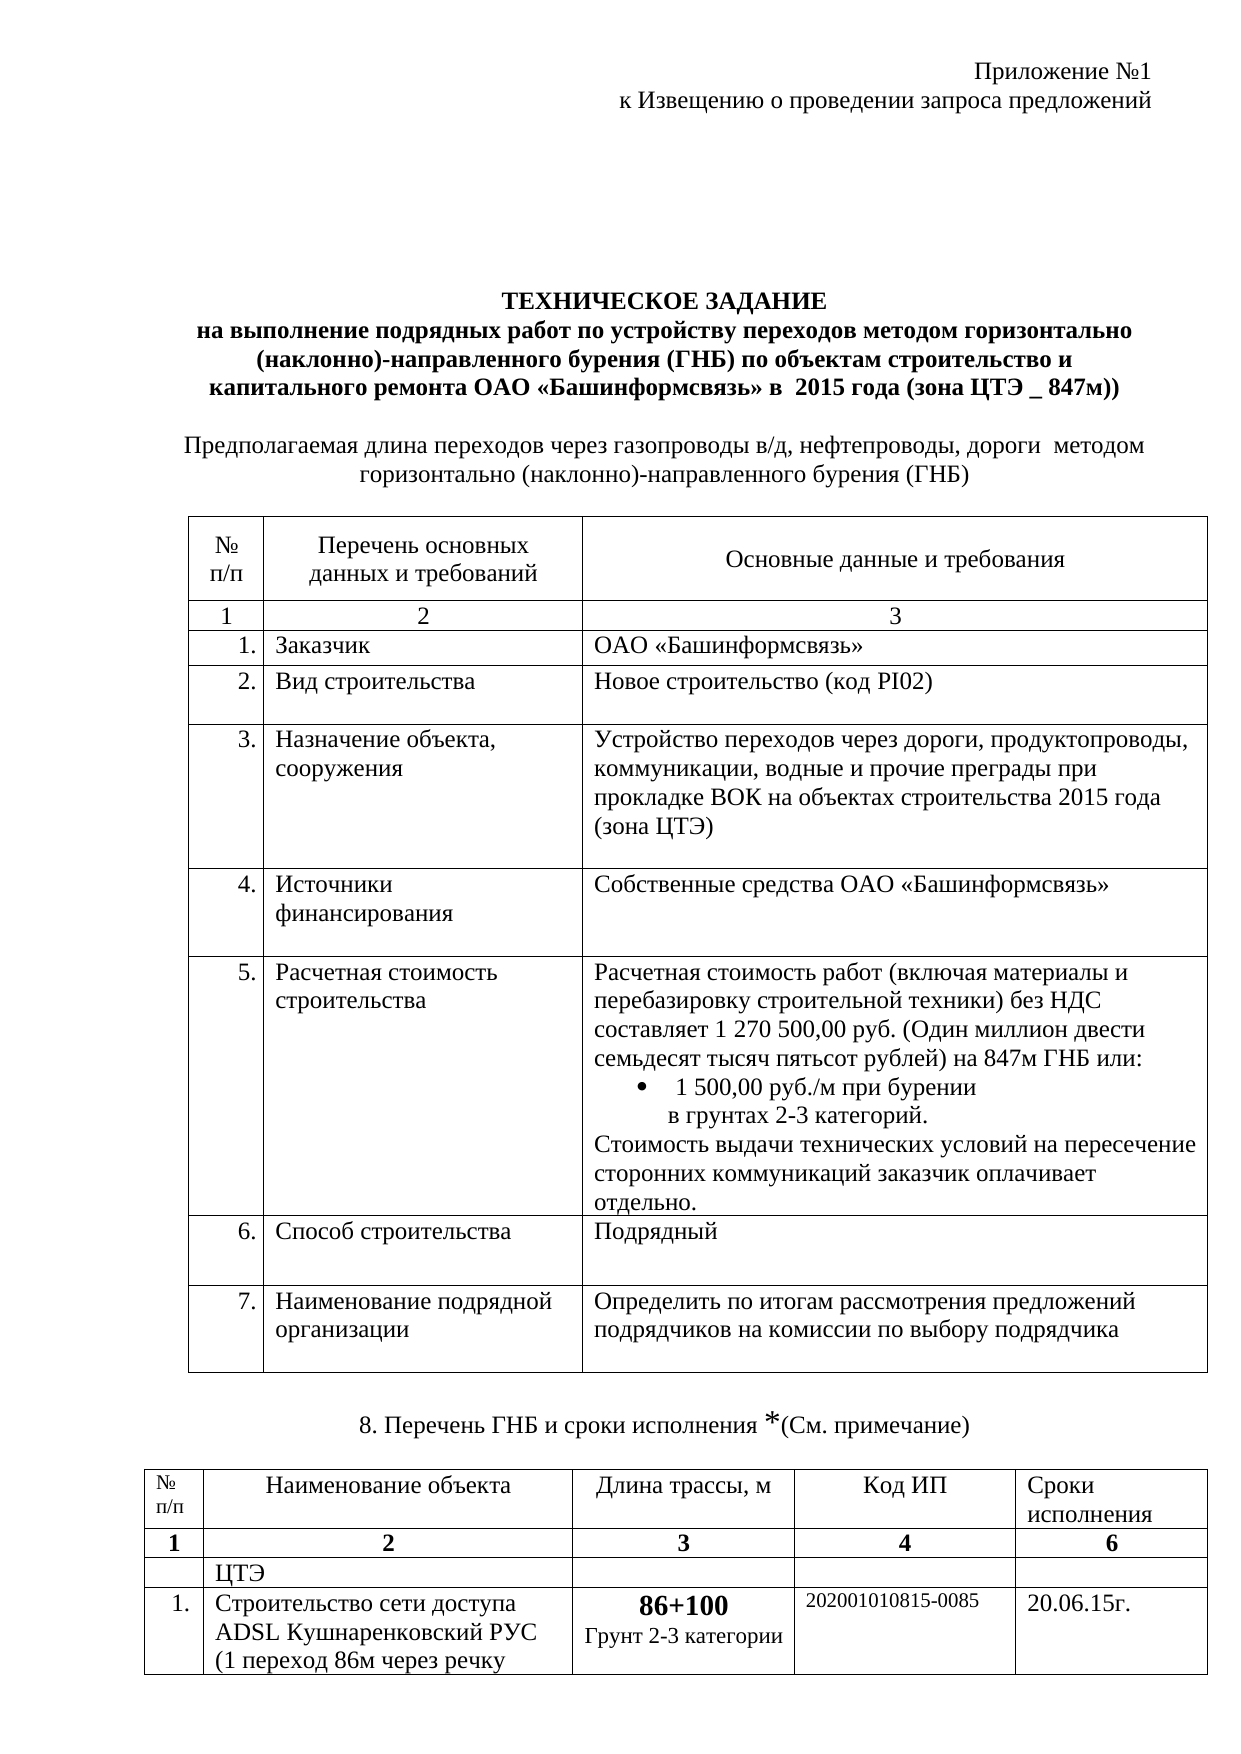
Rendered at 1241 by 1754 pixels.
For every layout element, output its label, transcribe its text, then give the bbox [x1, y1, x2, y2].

table_header № п/п [189, 517, 263, 600]
table_cell Источники финансирования [264, 869, 582, 956]
table_cell [189, 725, 263, 868]
table_cell Подрядный [583, 1216, 1207, 1285]
table_cell ОАО «Башинформсвязь» [583, 631, 1207, 665]
text ТЕХНИЧЕСКОЕ ЗАДАНИЕ [177, 286, 1152, 315]
table_header Перечень основных данных и требований [264, 517, 582, 600]
text к Извещению о проведении запроса предложений [177, 85, 1152, 114]
table_cell 2 [264, 601, 582, 629]
table_cell Заказчик [264, 631, 582, 665]
table_cell [189, 957, 263, 1215]
table_cell ЦТЭ [204, 1558, 572, 1587]
table_cell [573, 1558, 794, 1587]
table_cell Наименование подрядной организации [264, 1286, 582, 1372]
table_header Сроки исполнения [1016, 1470, 1207, 1527]
table_cell 4 [795, 1529, 1015, 1557]
table_cell 20.06.15г. [1016, 1588, 1207, 1674]
table_header Основные данные и требования [583, 517, 1207, 600]
table_cell Определить по итогам рассмотрения предложений подрядчиков на комиссии по выбору подрядчика [583, 1286, 1207, 1372]
table_header Наименование объекта [204, 1470, 572, 1527]
table_cell [189, 666, 263, 723]
table_cell 1 [189, 601, 263, 629]
table_cell 3 [573, 1529, 794, 1557]
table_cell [573, 1588, 794, 1674]
table_cell [189, 1286, 263, 1372]
table_header Длина трассы, м [573, 1470, 794, 1527]
table_cell [145, 1588, 203, 1674]
text Предполагаемая длина переходов через газопроводы в/д, нефтепроводы, дороги методом горизонтально (наклонно)-направленного бурения (ГНБ) [177, 430, 1152, 487]
table_header Код ИП [795, 1470, 1015, 1527]
text на выполнение подрядных работ по устройству переходов методом горизонтально (наклонно)-направленного бурения (ГНБ) по объектам строительство и капитального ремонта ОАО «Башинформсвязь» в 2015 года (зона ЦТЭ _ 847м)) [177, 315, 1152, 401]
table_cell Новое строительство (код PI02) [583, 666, 1207, 723]
table_header № п/п [145, 1470, 203, 1527]
table_cell 202001010815-0085 [795, 1588, 1015, 1674]
table_cell [189, 869, 263, 956]
table_cell 6 [1016, 1529, 1207, 1557]
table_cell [204, 1588, 572, 1674]
table_cell [189, 1216, 263, 1285]
table_cell 1 [145, 1529, 203, 1557]
table_cell Назначение объекта, сооружения [264, 725, 582, 868]
table_cell Расчетная стоимость работ (включая материалы и перебазировку строительной техники) без НДС составляет 1 270 500,00 руб. (Один миллион двести семьдесят тысяч пятьсот рублей) на 847м ГНБ или: 1 500,00 руб./м при бурении в грунтах 2-3 категорий. Стоимость выдачи технических условий на пересечение сторонних коммуникаций заказчик оплачивает отдельно. [583, 957, 1207, 1215]
table_cell Собственные средства ОАО «Башинформсвязь» [583, 869, 1207, 956]
table_cell [145, 1558, 203, 1587]
table_cell Вид строительства [264, 666, 582, 723]
table_cell [1016, 1558, 1207, 1587]
table_cell Способ строительства [264, 1216, 582, 1285]
table_cell 3 [583, 601, 1207, 629]
table_cell Расчетная стоимость строительства [264, 957, 582, 1215]
table_cell 2 [204, 1529, 572, 1557]
table_cell [189, 631, 263, 665]
text Приложение №1 [177, 56, 1152, 85]
table_cell [795, 1558, 1015, 1587]
table_cell Устройство переходов через дороги, продуктопроводы, коммуникации, водные и прочие преграды при прокладке ВОК на объектах строительства 2015 года (зона ЦТЭ) [583, 725, 1207, 868]
text 8. Перечень ГНБ и сроки исполнения *(См. примечание) [177, 1402, 1152, 1440]
